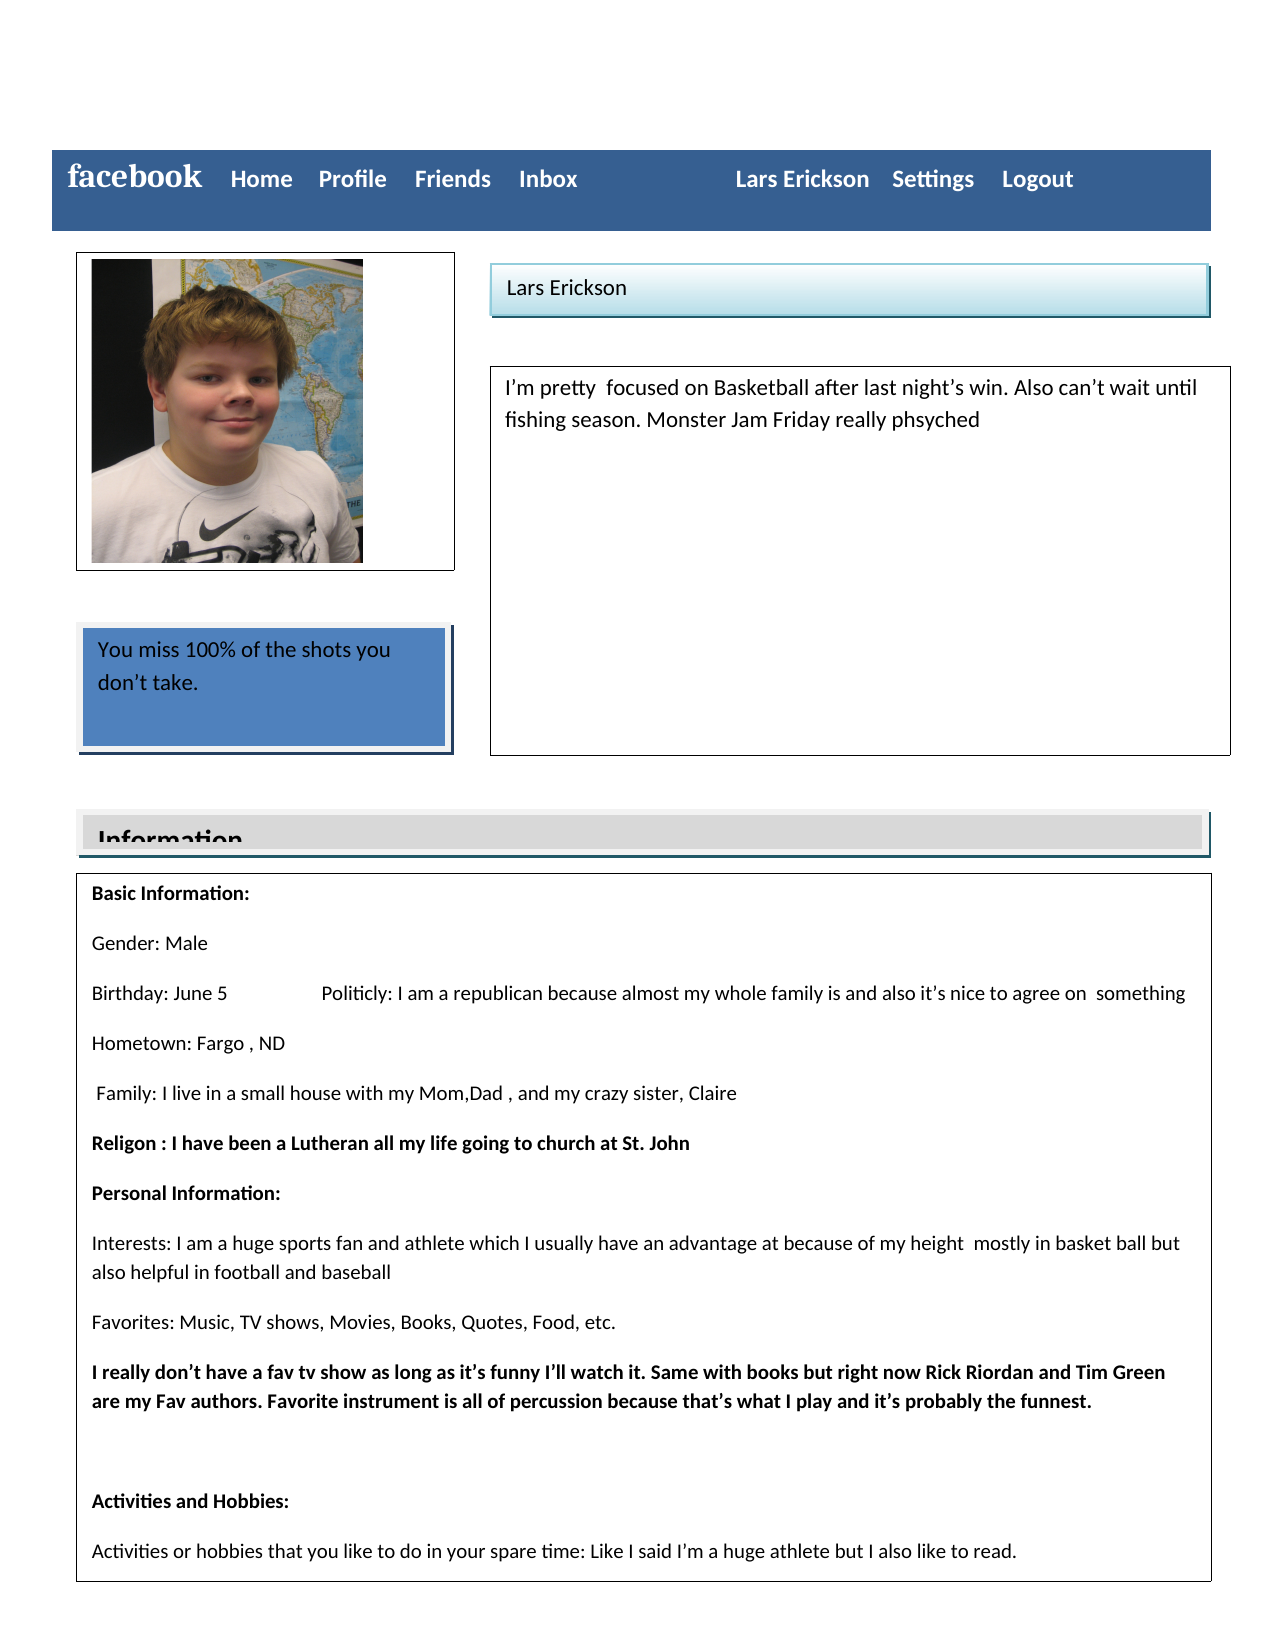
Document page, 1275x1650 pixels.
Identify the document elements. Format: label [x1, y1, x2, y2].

picture [91, 259, 363, 563]
